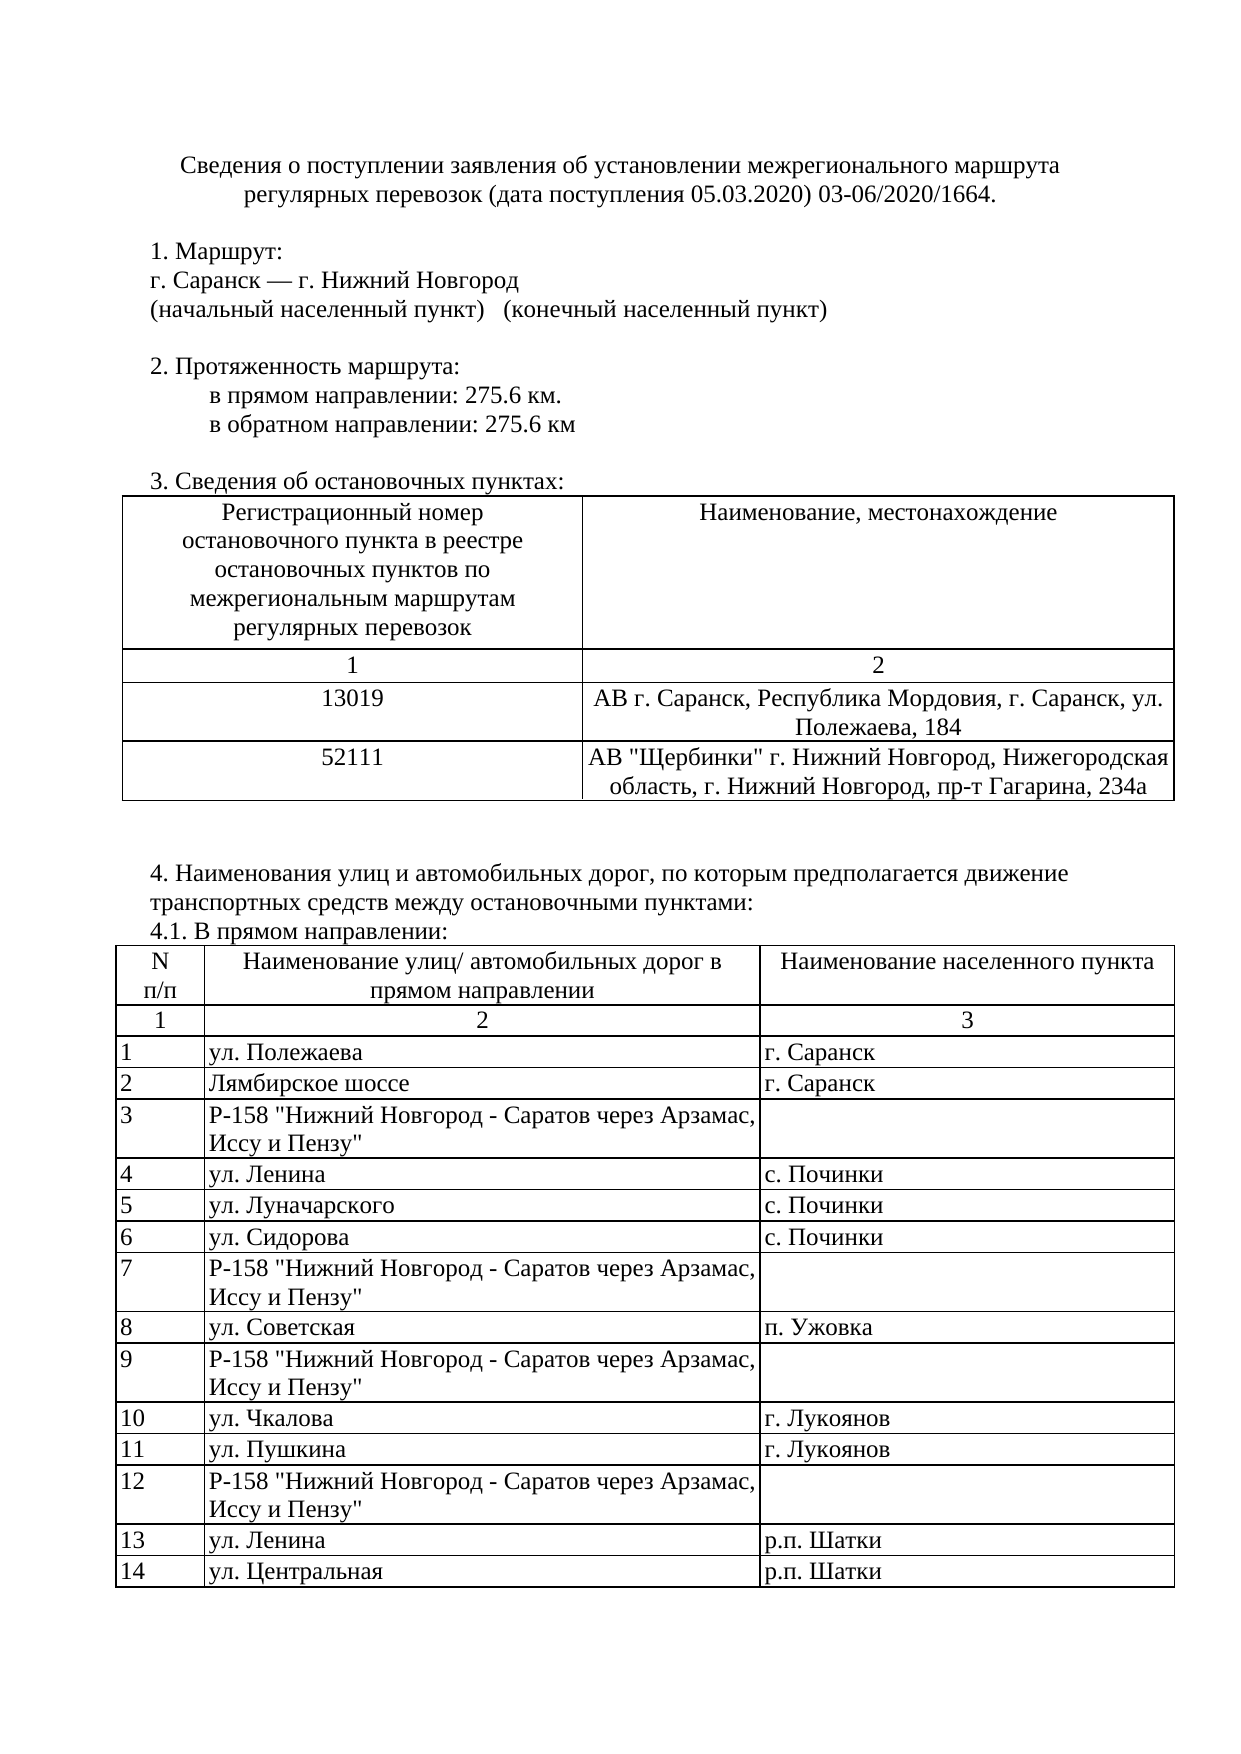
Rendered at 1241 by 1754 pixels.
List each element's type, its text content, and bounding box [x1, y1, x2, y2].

table_cell ул. Пушкина [205, 1434, 759, 1464]
text 3. Сведения об остановочных пунктах: [150, 466, 1090, 495]
table_cell АВ г. Саранск, Республика Мордовия, г. Саранск, ул. Полежаева, 184 [583, 683, 1173, 740]
table_cell 2 [117, 1068, 204, 1098]
table_header Наименование населенного пункта [761, 946, 1174, 1004]
table_cell 8 [117, 1312, 204, 1342]
table_cell 10 [117, 1403, 204, 1433]
text (начальный населенный пункт) (конечный населенный пункт) [150, 294, 1090, 322]
table_cell [761, 1100, 1174, 1157]
table_cell г. Лукоянов [761, 1434, 1174, 1464]
table_header Наименование, местонахождение [583, 497, 1173, 648]
table_cell [761, 1344, 1174, 1401]
table_cell ул. Центральная [205, 1556, 759, 1586]
table_cell 1 [117, 1037, 204, 1067]
table_cell 1 [117, 1006, 204, 1035]
table_cell с. Починки [761, 1190, 1174, 1220]
table_header Регистрационный номер остановочного пункта в реестре остановочных пунктов по межрегиональным маршрутам регулярных перевозок [123, 497, 582, 648]
table_header N п/п [117, 946, 204, 1004]
table_cell с. Починки [761, 1159, 1174, 1189]
table_cell р.п. Шатки [761, 1556, 1174, 1586]
table_cell 3 [117, 1100, 204, 1157]
table_cell ул. Сидорова [205, 1222, 759, 1252]
table_cell 2 [583, 650, 1173, 681]
table_cell Р-158 "Нижний Новгород - Саратов через Арзамас, Иссу и Пензу" [205, 1100, 759, 1157]
table_cell 11 [117, 1434, 204, 1464]
table_cell Р-158 "Нижний Новгород - Саратов через Арзамас, Иссу и Пензу" [205, 1344, 759, 1401]
table_cell 5 [117, 1190, 204, 1220]
table_cell ул. Полежаева [205, 1037, 759, 1067]
table_cell 7 [117, 1253, 204, 1311]
table_cell 2 [205, 1006, 759, 1035]
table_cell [205, 1466, 759, 1523]
table_cell ул. Ленина [205, 1159, 759, 1189]
text Сведения о поступлении заявления об установлении межрегионального маршрута регулярных перевозок (дата поступления 05.03.2020) 03-06/2020/1664. [150, 150, 1090, 207]
table_cell 12 [117, 1466, 204, 1523]
table_cell с. Починки [761, 1222, 1174, 1252]
table_cell АВ "Щербинки" г. Нижний Новгород, Нижегородская область, г. Нижний Новгород, пр-т Гагарина, 234а [583, 742, 1173, 799]
table_cell 6 [117, 1222, 204, 1252]
table_cell [761, 1466, 1174, 1523]
table_cell [761, 1253, 1174, 1311]
table_cell 1 [123, 650, 582, 681]
table_cell г. Лукоянов [761, 1403, 1174, 1433]
text 4.1. В прямом направлении: [150, 916, 1090, 945]
table_cell п. Ужовка [761, 1312, 1174, 1342]
table_cell 4 [117, 1159, 204, 1189]
table_cell 13019 [123, 683, 582, 740]
table_header Наименование улиц/ автомобильных дорог в прямом направлении [205, 946, 759, 1004]
table_cell г. Саранск [761, 1037, 1174, 1067]
table_cell Р-158 "Нижний Новгород - Саратов через Арзамас, Иссу и Пензу" [205, 1253, 759, 1311]
table_cell 3 [761, 1006, 1174, 1035]
table_cell ул. Чкалова [205, 1403, 759, 1433]
table_cell ул. Луначарского [205, 1190, 759, 1220]
table_cell р.п. Шатки [761, 1525, 1174, 1555]
table_cell Лямбирское шоссе [205, 1068, 759, 1098]
text 4. Наименования улиц и автомобильных дорог, по которым предполагается движение транспортных средств между остановочными пунктами: [150, 858, 1090, 916]
table_cell 9 [117, 1344, 204, 1401]
text 2. Протяженность маршрута: [150, 351, 1090, 380]
text в прямом направлении: 275.6 км. [150, 380, 1090, 409]
text 1. Маршрут: [150, 236, 1090, 265]
table_cell 52111 [123, 742, 582, 799]
table_cell г. Саранск [761, 1068, 1174, 1098]
text в обратном направлении: 275.6 км [150, 409, 1090, 437]
text г. Саранск — г. Нижний Новгород [150, 265, 1090, 294]
table_cell 13 [117, 1525, 204, 1555]
table_cell ул. Советская [205, 1312, 759, 1342]
table_cell 14 [117, 1556, 204, 1586]
table_cell ул. Ленина [205, 1525, 759, 1555]
